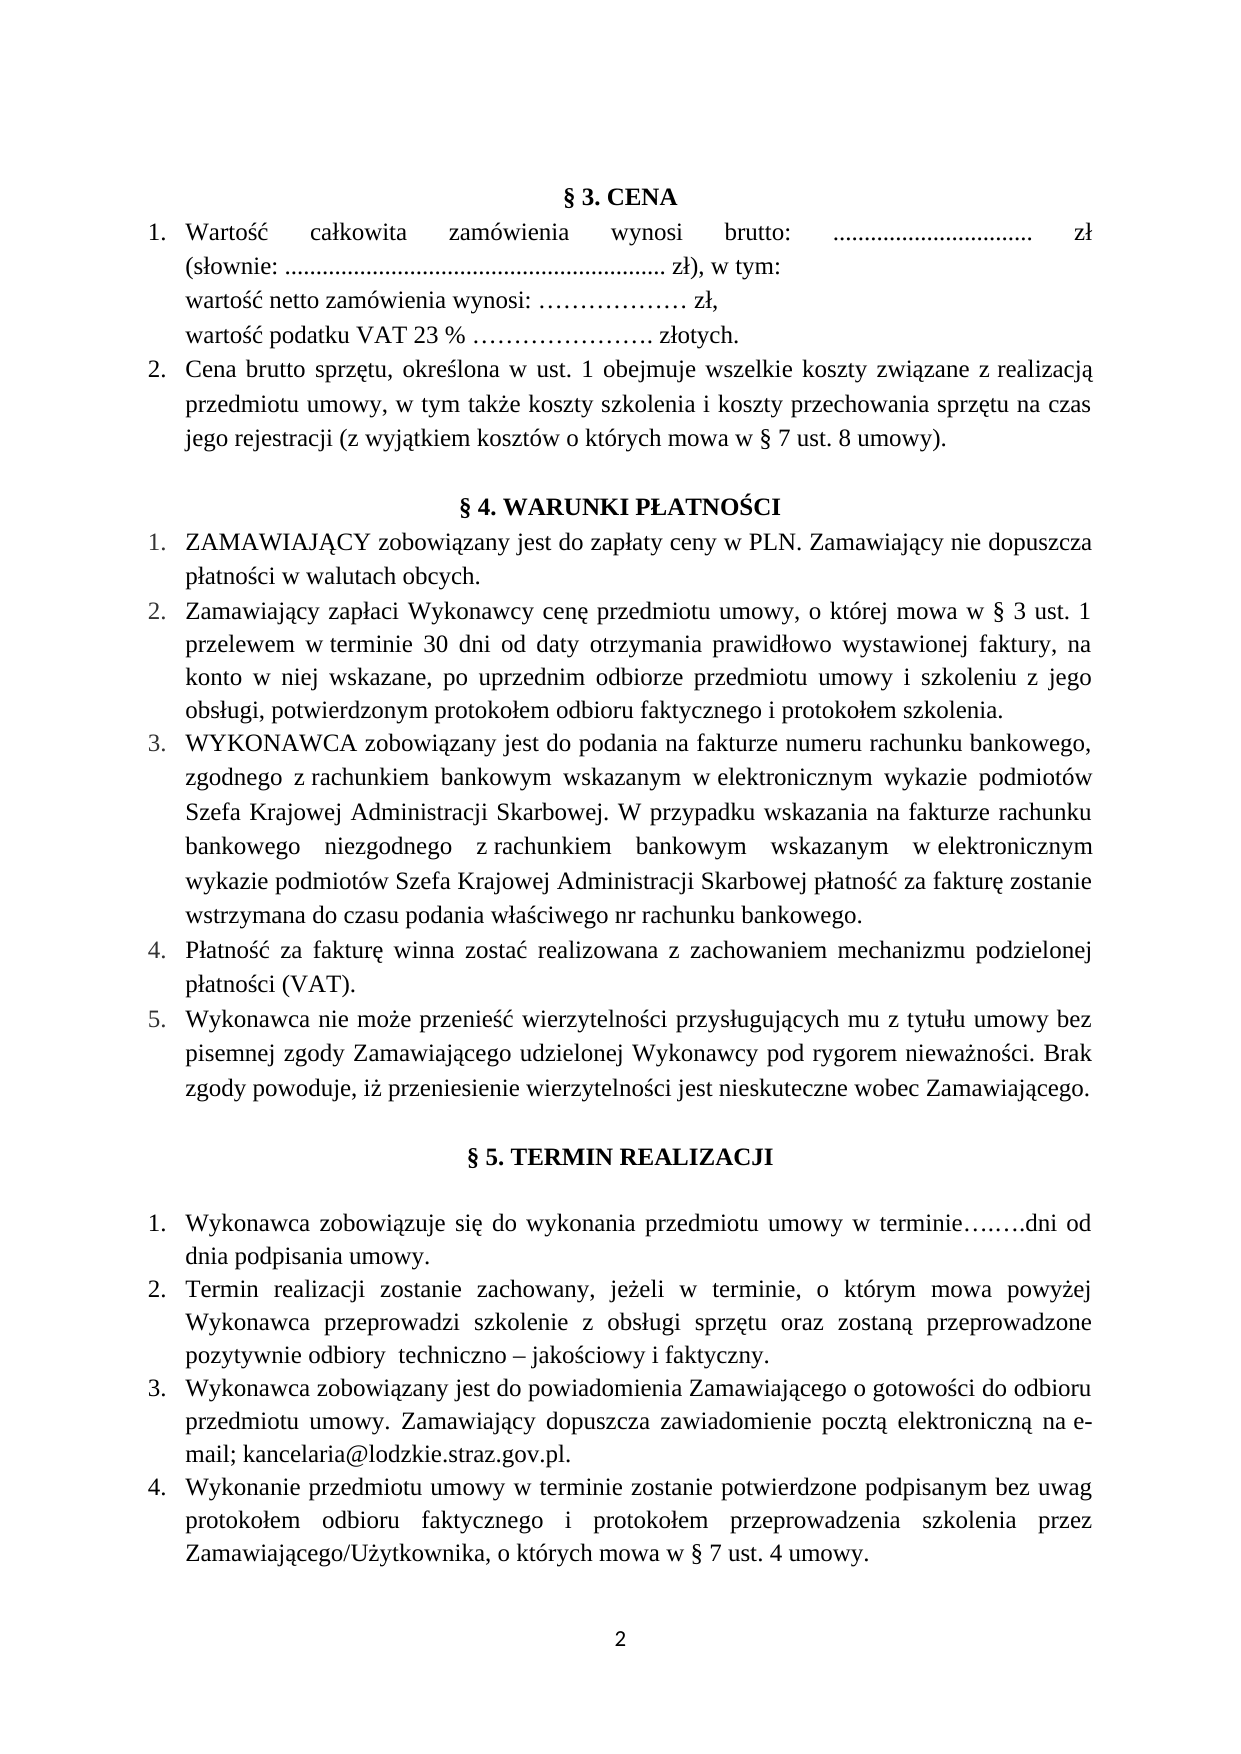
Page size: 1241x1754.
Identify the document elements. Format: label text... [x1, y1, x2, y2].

list Wykonawca zobowiązany jest do powiadomienia Zamawiającego o gotowości do odbioru przedmiotu umowy. Zamawiający dopuszcza zawiadomienie pocztą elektroniczną na e-mail; kancelaria@lodzkie.straz.gov.pl. [148, 1373, 1093, 1468]
text § 5. TERMIN REALIZACJI [148, 1142, 1093, 1170]
list Wartość całkowita zamówienia wynosi brutto: ................................ zł (słownie: ............................................................. zł), w tym: [148, 217, 1093, 280]
list Płatność za fakturę winna zostać realizowana z zachowaniem mechanizmu podzielonej płatności (VAT). [148, 935, 1093, 998]
list Wykonawca nie może przenieść wierzytelności przysługujących mu z tytułu umowy bez pisemnej zgody Zamawiającego udzielonej Wykonawcy pod rygorem nieważności. Brak zgody powoduje, iż przeniesienie wierzytelności jest nieskuteczne wobec Zamawiającego. [148, 1004, 1093, 1101]
list ZAMAWIAJĄCY zobowiązany jest do zapłaty ceny w PLN. Zamawiający nie dopuszcza płatności w walutach obcych. [148, 527, 1093, 590]
list Wykonawca zobowiązuje się do wykonania przedmiotu umowy w terminie….….dni od dnia podpisania umowy. [148, 1208, 1093, 1269]
list WYKONAWCA zobowiązany jest do podania na fakturze numeru rachunku bankowego, zgodnego z rachunkiem bankowym wskazanym w elektronicznym wykazie podmiotów Szefa Krajowej Administracji Skarbowej. W przypadku wskazania na fakturze rachunku bankowego niezgodnego z rachunkiem bankowym wskazanym w elektronicznym wykazie podmiotów Szefa Krajowej Administracji Skarbowej płatność za fakturę zostanie wstrzymana do czasu podania właściwego nr rachunku bankowego. [148, 728, 1093, 929]
list wartość netto zamówienia wynosi: ……………… zł, [185, 286, 1093, 314]
list Cena brutto sprzętu, określona w ust. 1 obejmuje wszelkie koszty związane z realizacją przedmiotu umowy, w tym także koszty szkolenia i koszty przechowania sprzętu na czas jego rejestracji (z wyjątkiem kosztów o których mowa w § 7 ust. 8 umowy). [148, 354, 1093, 452]
list Zamawiający zapłaci Wykonawcy cenę przedmiotu umowy, o której mowa w § 3 ust. 1 przelewem w terminie 30 dni od daty otrzymania prawidłowo wystawionej faktury, na konto w niej wskazane, po uprzednim odbiorze przedmiotu umowy i szkoleniu z jego obsługi, potwierdzonym protokołem odbioru faktycznego i protokołem szkolenia. [148, 596, 1093, 724]
list Termin realizacji zostanie zachowany, jeżeli w terminie, o którym mowa powyżej Wykonawca przeprowadzi szkolenie z obsługi sprzętu oraz zostaną przeprowadzone pozytywnie odbiory techniczno – jakościowy i faktyczny. [148, 1274, 1093, 1368]
list Wykonanie przedmiotu umowy w terminie zostanie potwierdzone podpisanym bez uwag protokołem odbioru faktycznego i protokołem przeprowadzenia szkolenia przez Zamawiającego/Użytkownika, o których mowa w § 7 ust. 4 umowy. [148, 1472, 1093, 1567]
text § 3. CENA [148, 182, 1093, 211]
list wartość podatku VAT 23 % …………………. złotych. [185, 320, 1093, 349]
text § 4. WARUNKI PŁATNOŚCI [148, 492, 1093, 521]
